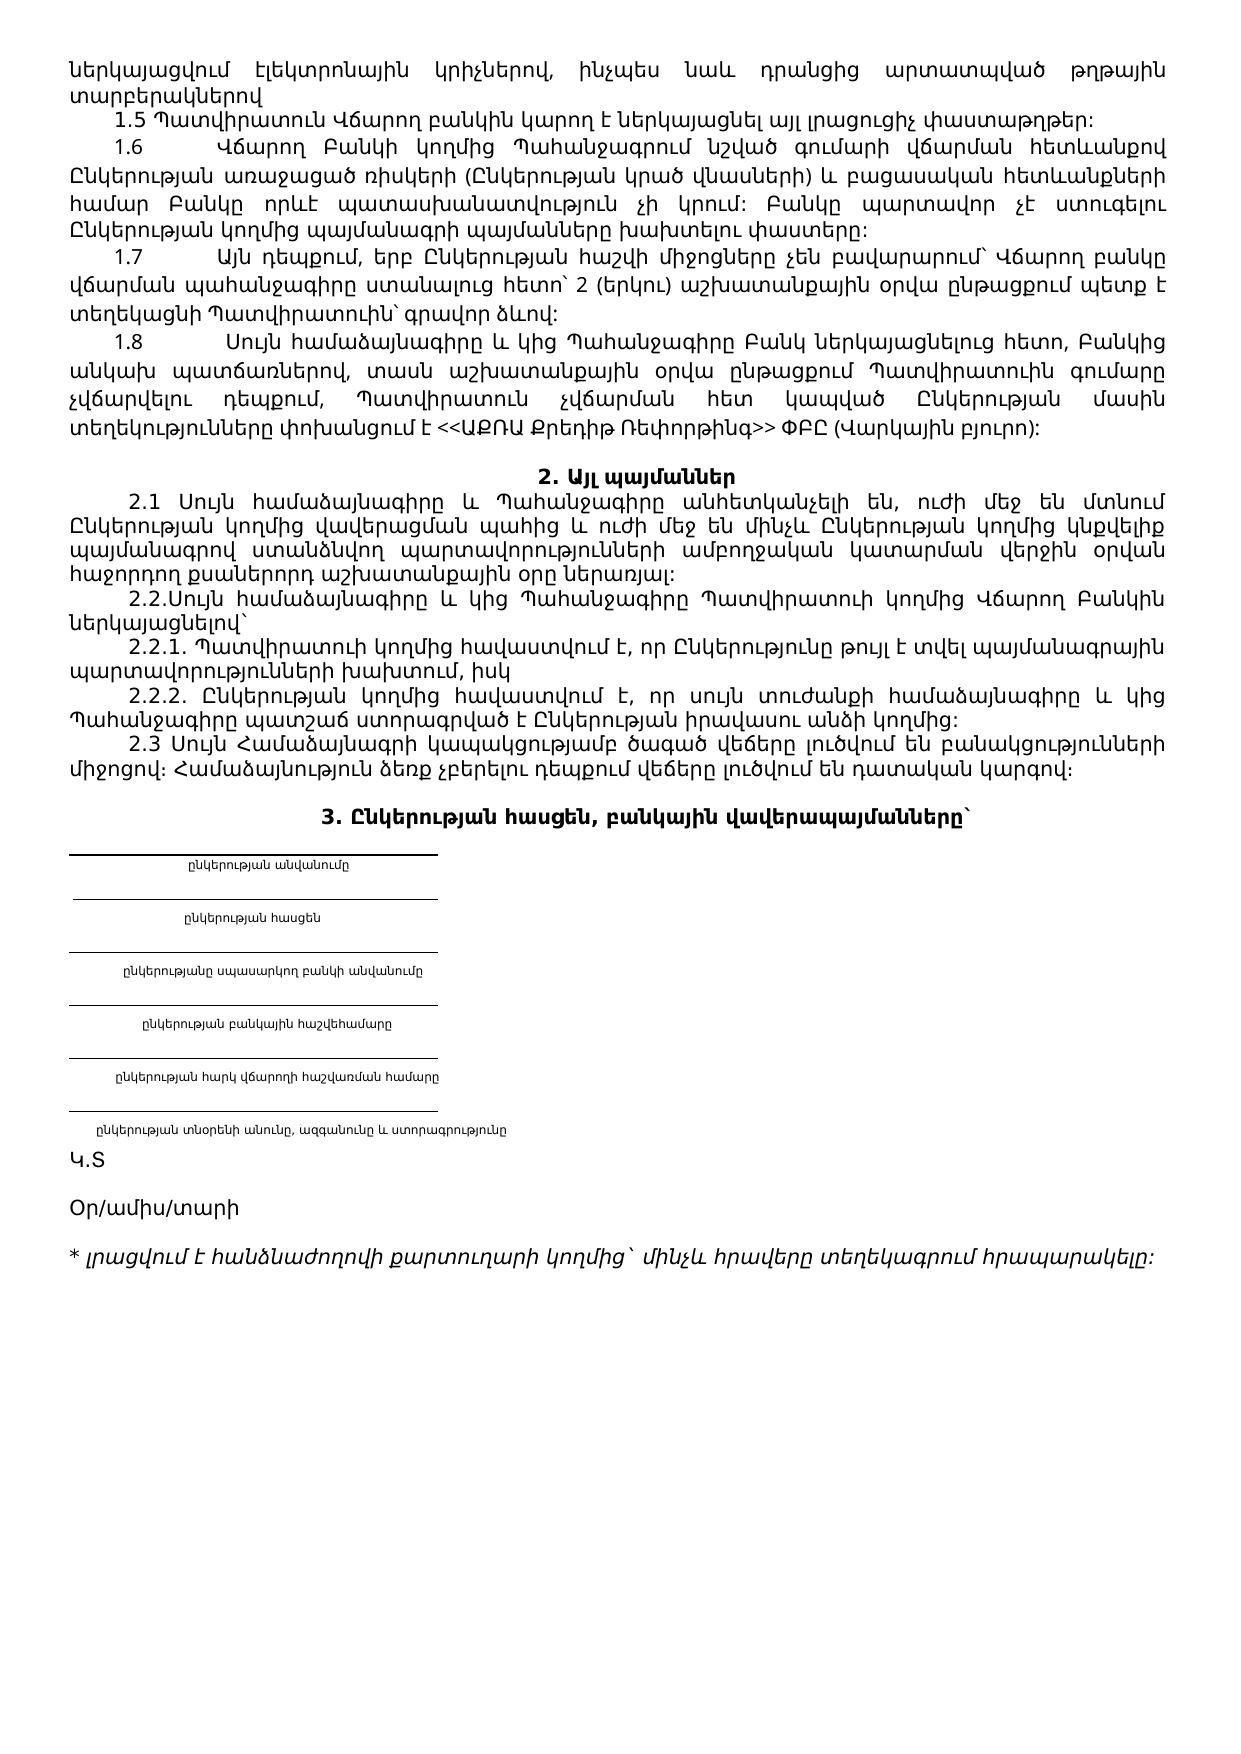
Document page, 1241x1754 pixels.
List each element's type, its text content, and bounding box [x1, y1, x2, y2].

text 2.2.Սույն համաձայնագիրը և կից Պահանջագիրը Պատվիրատուի կողմից Վճարող Բանկին ներկայացնելով` [69, 587, 1167, 635]
text ընկերության անվանումը [69, 858, 1167, 882]
text ընկերության հասցեն [69, 911, 1167, 936]
text 1.5 Պատվիրատուն Վճարող բանկին կարող է ներկայացնել այլ լրացուցիչ փաստաթղթեր: [69, 108, 1167, 132]
list Սույն համաձայնագիրը և կից Պահանջագիրը Բանկ ներկայացնելուց հետո, Բանկից անկախ պատճառներով, տասն աշխատանքային օրվա ընթացքում Պատվիրատուին գումարը չվճարվելու դեպքում, Պատվիրատուն չվճարման հետ կապված Ընկերության մասին տեղեկությունները փոխանցում է <<ԱՔՌԱ Քրեդիթ Ռեփորթինգ>> ՓԲԸ (Վարկային բյուրո): [69, 327, 1167, 441]
list Այն դեպքում, երբ Ընկերության հաշվի միջոցները չեն բավարարում՝ Վճարող բանկը վճարման պահանջագիրը ստանալուց հետո՝ 2 (երկու) աշխատանքային օրվա ընթացքում պետք է տեղեկացնի Պատվիրատուին՝ գրավոր ձևով: [69, 242, 1167, 327]
text 3. Ընկերության հասցեն, բանկային վավերապայմանները` [69, 805, 1167, 829]
text ընկերության հարկ վճարողի հաշվառման համարը [69, 1070, 1167, 1094]
text 2.3 Սույն Համաձայնագրի կապակցությամբ ծագած վեճերը լուծվում են բանակցությունների միջոցով։ Համաձայնություն ձեռք չբերելու դեպքում վեճերը լուծվում են դատական կարգով։ [69, 732, 1167, 781]
text ընկերության բանկային հաշվեհամարը [69, 1017, 1167, 1042]
text * լրացվում է հանձնաժողովի քարտուղարի կողմից` մինչև հրավերը տեղեկագրում հրապարակելը: [69, 1245, 1167, 1269]
text ընկերությանը սպասարկող բանկի անվանումը [69, 964, 1167, 988]
text ընկերության տնօրենի անունը, ազգանունը և ստորագրությունը [69, 1123, 1167, 1148]
text Օր/ամիս/տարի [69, 1196, 1167, 1220]
list Վճարող Բանկի կողմից Պահանջագրում նշված գումարի վճարման հետևանքով Ընկերության առաջացած ռիսկերի (Ընկերության կրած վնասների) և բացասական հետևանքների համար Բանկը որևէ պատասխանատվություն չի կրում: Բանկը պարտավոր չէ ստուգելու Ընկերության կողմից պայմանագրի պայմանները խախտելու փաստերը: [69, 132, 1167, 242]
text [69, 56, 1167, 108]
text 2. Այլ պայմաններ [107, 465, 1167, 490]
text 2.2.1. Պատվիրատուի կողմից հավաստվում է, որ Ընկերությունը թույլ է տվել պայմանագրային պարտավորությունների խախտում, իսկ [69, 635, 1167, 684]
text 2.2.2. Ընկերության կողմից հավաստվում է, որ սույն տուժանքի համաձայնագիրը և կից Պահանջագիրը պատշաճ ստորագրված է Ընկերության իրավասու անձի կողմից: [69, 684, 1167, 732]
text Կ.Տ [69, 1148, 1167, 1172]
text 2.1 Սույն համաձայնագիրը և Պահանջագիրը անհետկանչելի են, ուժի մեջ են մտնում Ընկերության կողմից վավերացման պահից և ուժի մեջ են մինչև Ընկերության կողմից կնքվելիք պայմանագրով ստանձնվող պարտավորությունների ամբողջական կատարման վերջին օրվան հաջորդող քսաներորդ աշխատանքային օրը ներառյալ: [69, 490, 1167, 587]
